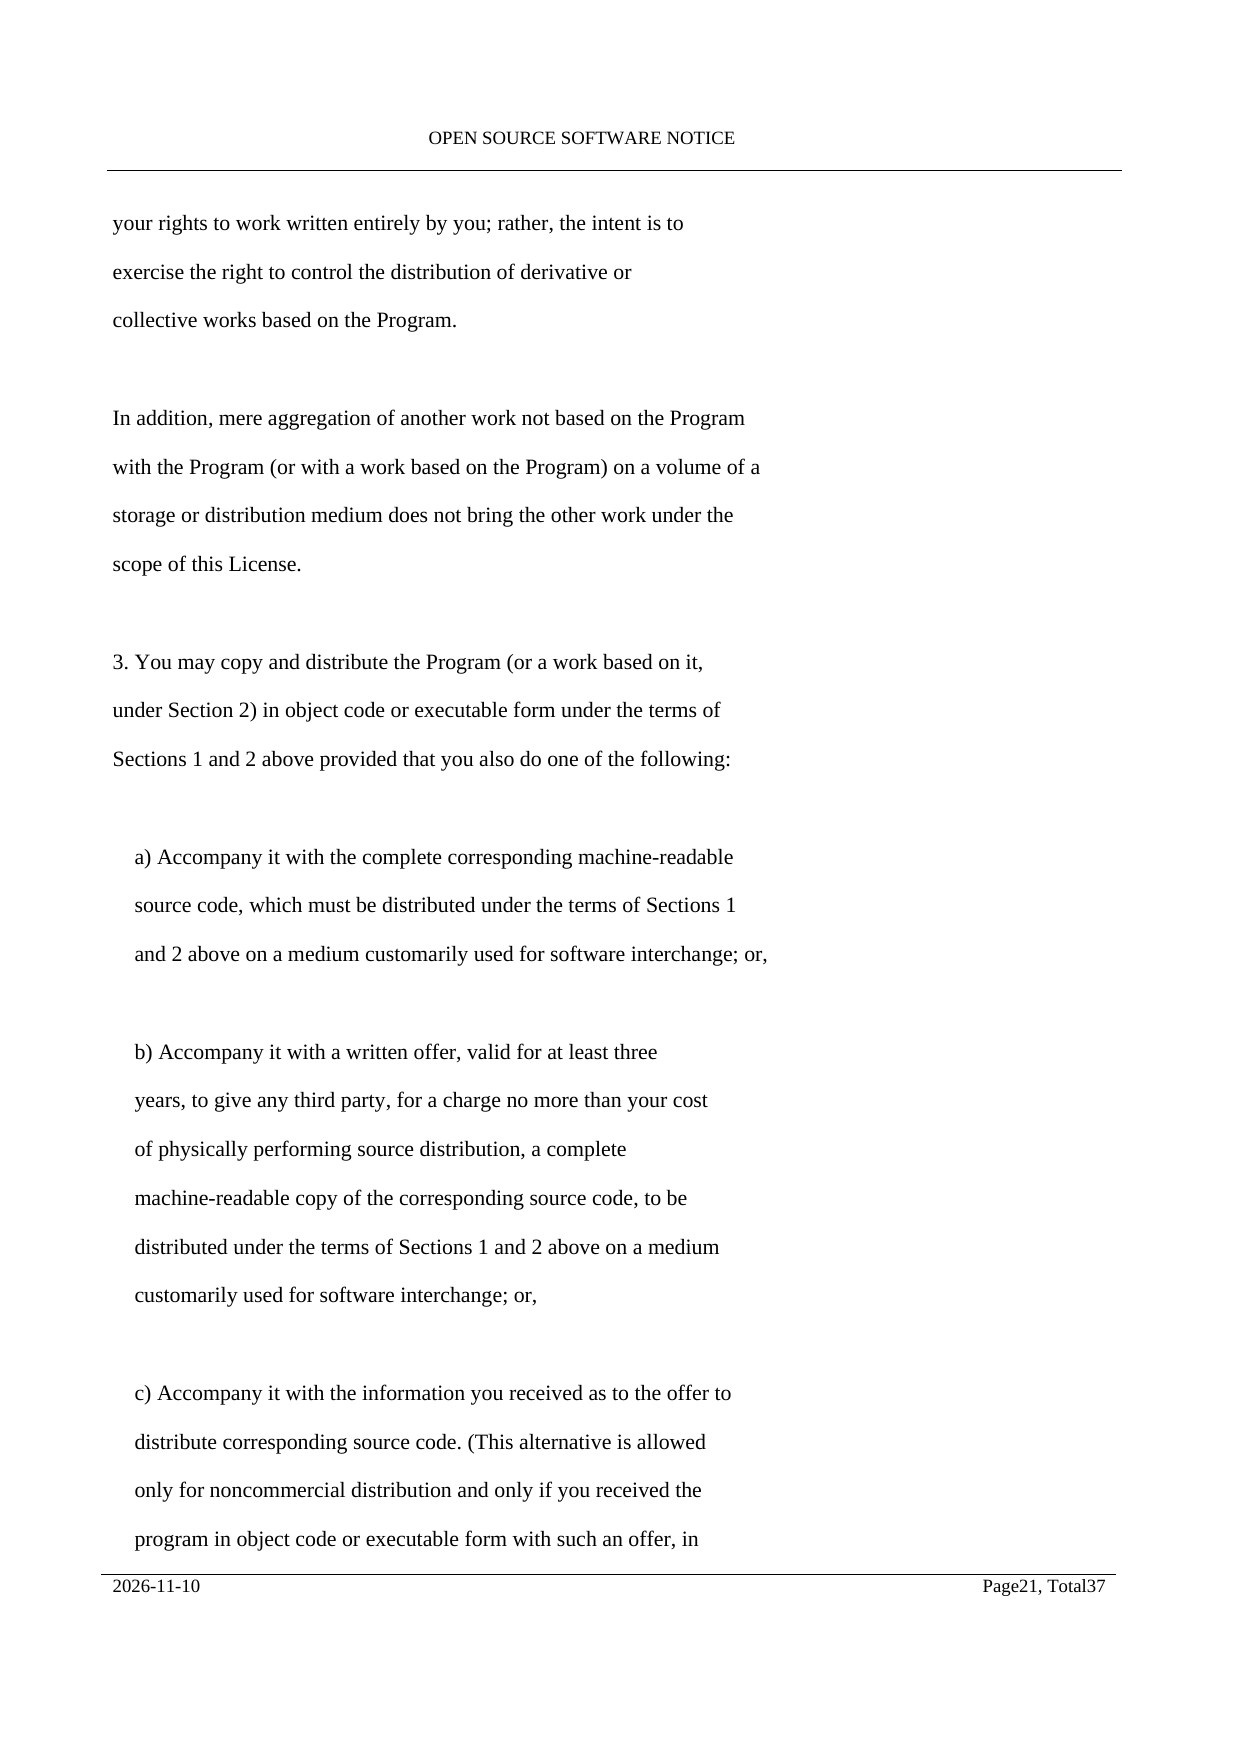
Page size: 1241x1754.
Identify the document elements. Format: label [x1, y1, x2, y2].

text [112, 206, 1128, 1555]
